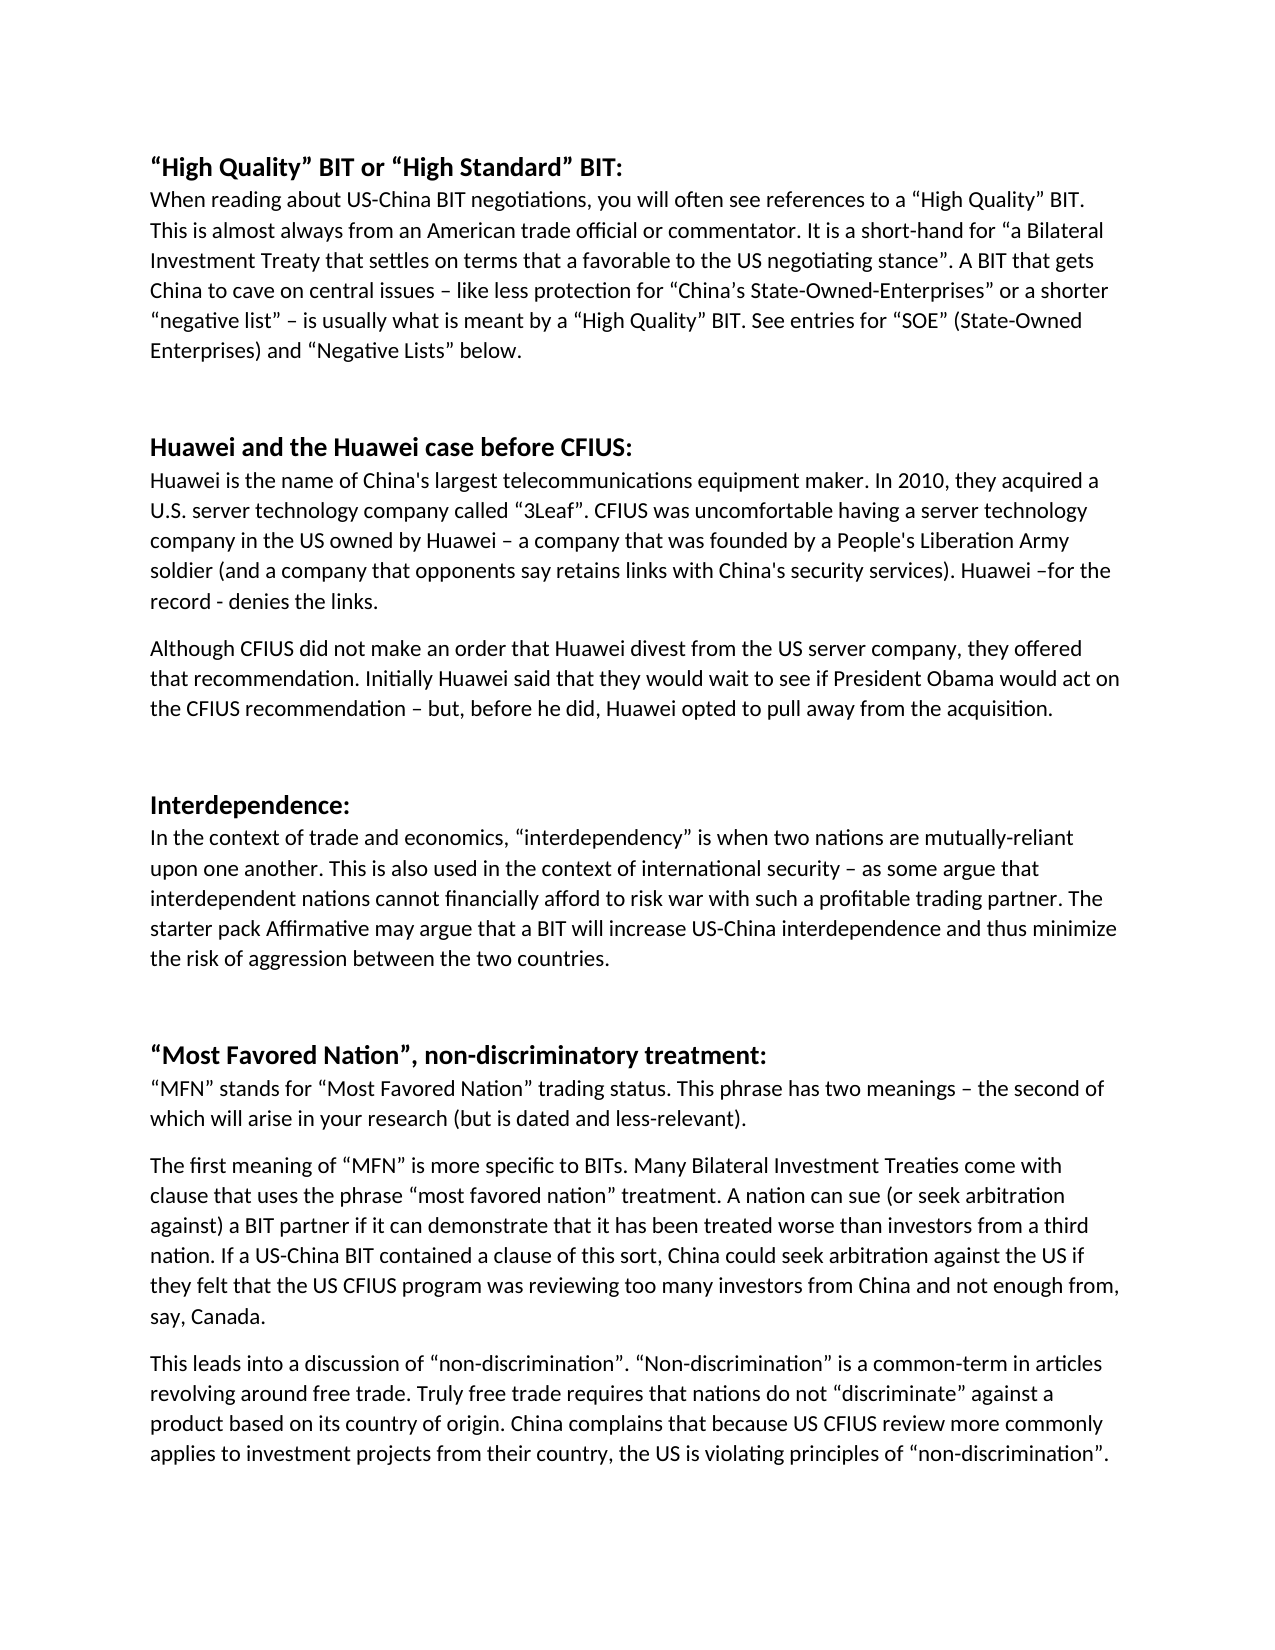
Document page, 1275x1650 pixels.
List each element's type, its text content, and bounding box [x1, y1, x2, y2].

subtitle Huawei and the Huawei case before CFIUS: [150, 430, 1125, 463]
text This leads into a discussion of “non-discrimination”. “Non-discrimination” is a common-term in articles revolving around free trade. Truly free trade requires that nations do not “discriminate” against a product based on its country of origin. China complains that because US CFIUS review more commonly applies to investment projects from their country, the US is violating principles of “non-discrimination”. [150, 1349, 1125, 1467]
subtitle “Most Favored Nation”, non-discriminatory treatment: [150, 1038, 1125, 1071]
text Although CFIUS did not make an order that Huawei divest from the US server company, they offered that recommendation. Initially Huawei said that they would wait to see if President Obama would act on the CFIUS recommendation – but, before he did, Huawei opted to pull away from the acquisition. [150, 634, 1125, 722]
subtitle “High Quality” BIT or “High Standard” BIT: [150, 150, 1125, 183]
subtitle Interdependence: [150, 788, 1125, 821]
text “MFN” stands for “Most Favored Nation” trading status. This phrase has two meanings – the second of which will arise in your research (but is dated and less-relevant). [150, 1074, 1125, 1132]
text Huawei is the name of China's largest telecommunications equipment maker. In 2010, they acquired a U.S. server technology company called “3Leaf”. CFIUS was uncomfortable having a server technology company in the US owned by Huawei – a company that was founded by a People's Liberation Army soldier (and a company that opponents say retains links with China's security services). Huawei –for the record - denies the links. [150, 466, 1125, 615]
text When reading about US-China BIT negotiations, you will often see references to a “High Quality” BIT. This is almost always from an American trade official or commentator. It is a short-hand for “a Bilateral Investment Treaty that settles on terms that a favorable to the US negotiating stance”. A BIT that gets China to cave on central issues – like less protection for “China’s State-Owned-Enterprises” or a shorter “negative list” – is usually what is meant by a “High Quality” BIT. See entries for “SOE” (State-Owned Enterprises) and “Negative Lists” below. [150, 186, 1125, 365]
text The first meaning of “MFN” is more specific to BITs. Many Bilateral Investment Treaties come with clause that uses the phrase “most favored nation” treatment. A nation can sue (or seek arbitration against) a BIT partner if it can demonstrate that it has been treated worse than investors from a third nation. If a US-China BIT contained a clause of this sort, China could seek arbitration against the US if they felt that the US CFIUS program was reviewing too many investors from China and not enough from, say, Canada. [150, 1151, 1125, 1330]
text In the context of trade and economics, “interdependency” is when two nations are mutually-reliant upon one another. This is also used in the context of international security – as some argue that interdependent nations cannot financially afford to risk war with such a profitable trading partner. The starter pack Affirmative may argue that a BIT will increase US-China interdependence and thus minimize the risk of aggression between the two countries. [150, 823, 1125, 972]
